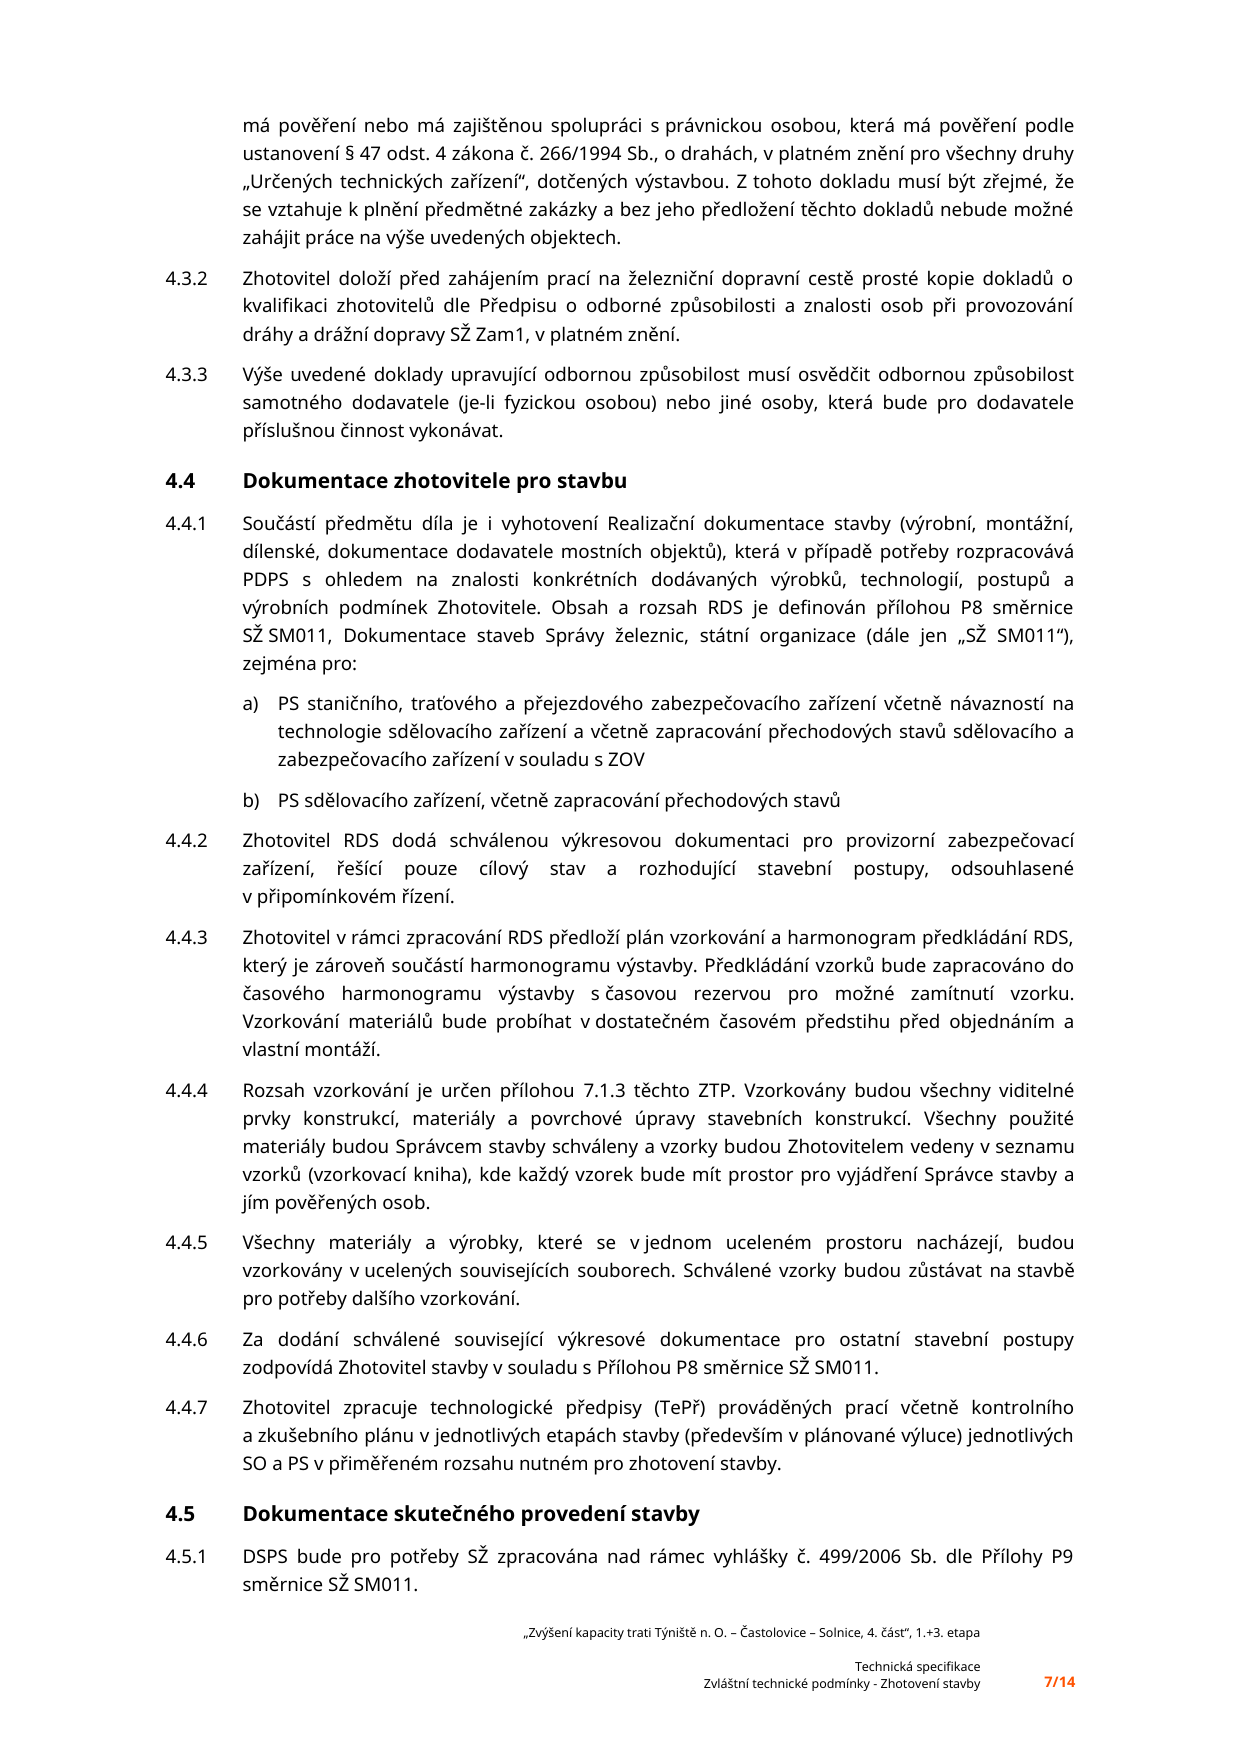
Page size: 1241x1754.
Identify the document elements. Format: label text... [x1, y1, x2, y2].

text Zhotovitel doloží před zahájením prací na železniční dopravní cestě prosté kopie dokladů o kvalifikaci zhotovitelů dle Předpisu o odborné způsobilosti a znalosti osob při provozování dráhy a drážní dopravy SŽ Zam1, v platném znění. [165, 265, 1075, 346]
list PS sdělovacího zařízení, včetně zapracování přechodových stavů [242, 787, 1075, 813]
text Za dodání schválené související výkresové dokumentace pro ostatní stavební postupy zodpovídá Zhotovitel stavby v souladu s Přílohou P8 směrnice SŽ SM011. [165, 1326, 1075, 1379]
text Výše uvedené doklady upravující odbornou způsobilost musí osvědčit odbornou způsobilost samotného dodavatele (je-li fyzickou osobou) nebo jiné osoby, která bude pro dodavatele příslušnou činnost vykonávat. [165, 361, 1075, 443]
text Zhotovitel zpracuje technologické předpisy (TePř) prováděných prací včetně kontrolního a zkušebního plánu v jednotlivých etapách stavby (především v plánované výluce) jednotlivých SO a PS v přiměřeném rozsahu nutném pro zhotovení stavby. [165, 1394, 1075, 1476]
text Součástí předmětu díla je i vyhotovení Realizační dokumentace stavby (výrobní, montážní, dílenské, dokumentace dodavatele mostních objektů), která v případě potřeby rozpracovává PDPS s ohledem na znalosti konkrétních dodávaných výrobků, technologií, postupů a výrobních podmínek Zhotovitele. Obsah a rozsah RDS je definován přílohou P8 směrnice SŽ SM011, Dokumentace staveb Správy železnic, státní organizace (dále jen „SŽ SM011“), zejména pro: [165, 510, 1075, 676]
text Dokumentace zhotovitele pro stavbu [165, 466, 1075, 495]
text Zhotovitel RDS dodá schválenou výkresovou dokumentaci pro provizorní zabezpečovací zařízení, řešící pouze cílový stav a rozhodující stavební postupy, odsouhlasené v připomínkovém řízení. [165, 828, 1075, 909]
list PS staničního, traťového a přejezdového zabezpečovacího zařízení včetně návazností na technologie sdělovacího zařízení a včetně zapracování přechodových stavů sdělovacího a zabezpečovacího zařízení v souladu s ZOV [242, 691, 1075, 772]
text DSPS bude pro potřeby SŽ zpracována nad rámec vyhlášky č. 499/2006 Sb. dle Přílohy P9 směrnice SŽ SM011. [165, 1543, 1075, 1597]
text Dokumentace skutečného provedení stavby [165, 1499, 1075, 1528]
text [165, 112, 1075, 250]
text Zhotovitel v rámci zpracování RDS předloží plán vzorkování a harmonogram předkládání RDS, který je zároveň součástí harmonogramu výstavby. Předkládání vzorků bude zapracováno do časového harmonogramu výstavby s časovou rezervou pro možné zamítnutí vzorku. Vzorkování materiálů bude probíhat v dostatečném časovém předstihu před objednáním a vlastní montáží. [165, 924, 1075, 1062]
text Rozsah vzorkování je určen přílohou 7.1.3 těchto ZTP. Vzorkovány budou všechny viditelné prvky konstrukcí, materiály a povrchové úpravy stavebních konstrukcí. Všechny použité materiály budou Správcem stavby schváleny a vzorky budou Zhotovitelem vedeny v seznamu vzorků (vzorkovací kniha), kde každý vzorek bude mít prostor pro vyjádření Správce stavby a jím pověřených osob. [165, 1077, 1075, 1214]
text Všechny materiály a výrobky, které se v jednom uceleném prostoru nacházejí, budou vzorkovány v ucelených souvisejících souborech. Schválené vzorky budou zůstávat na stavbě pro potřeby dalšího vzorkování. [165, 1229, 1075, 1311]
